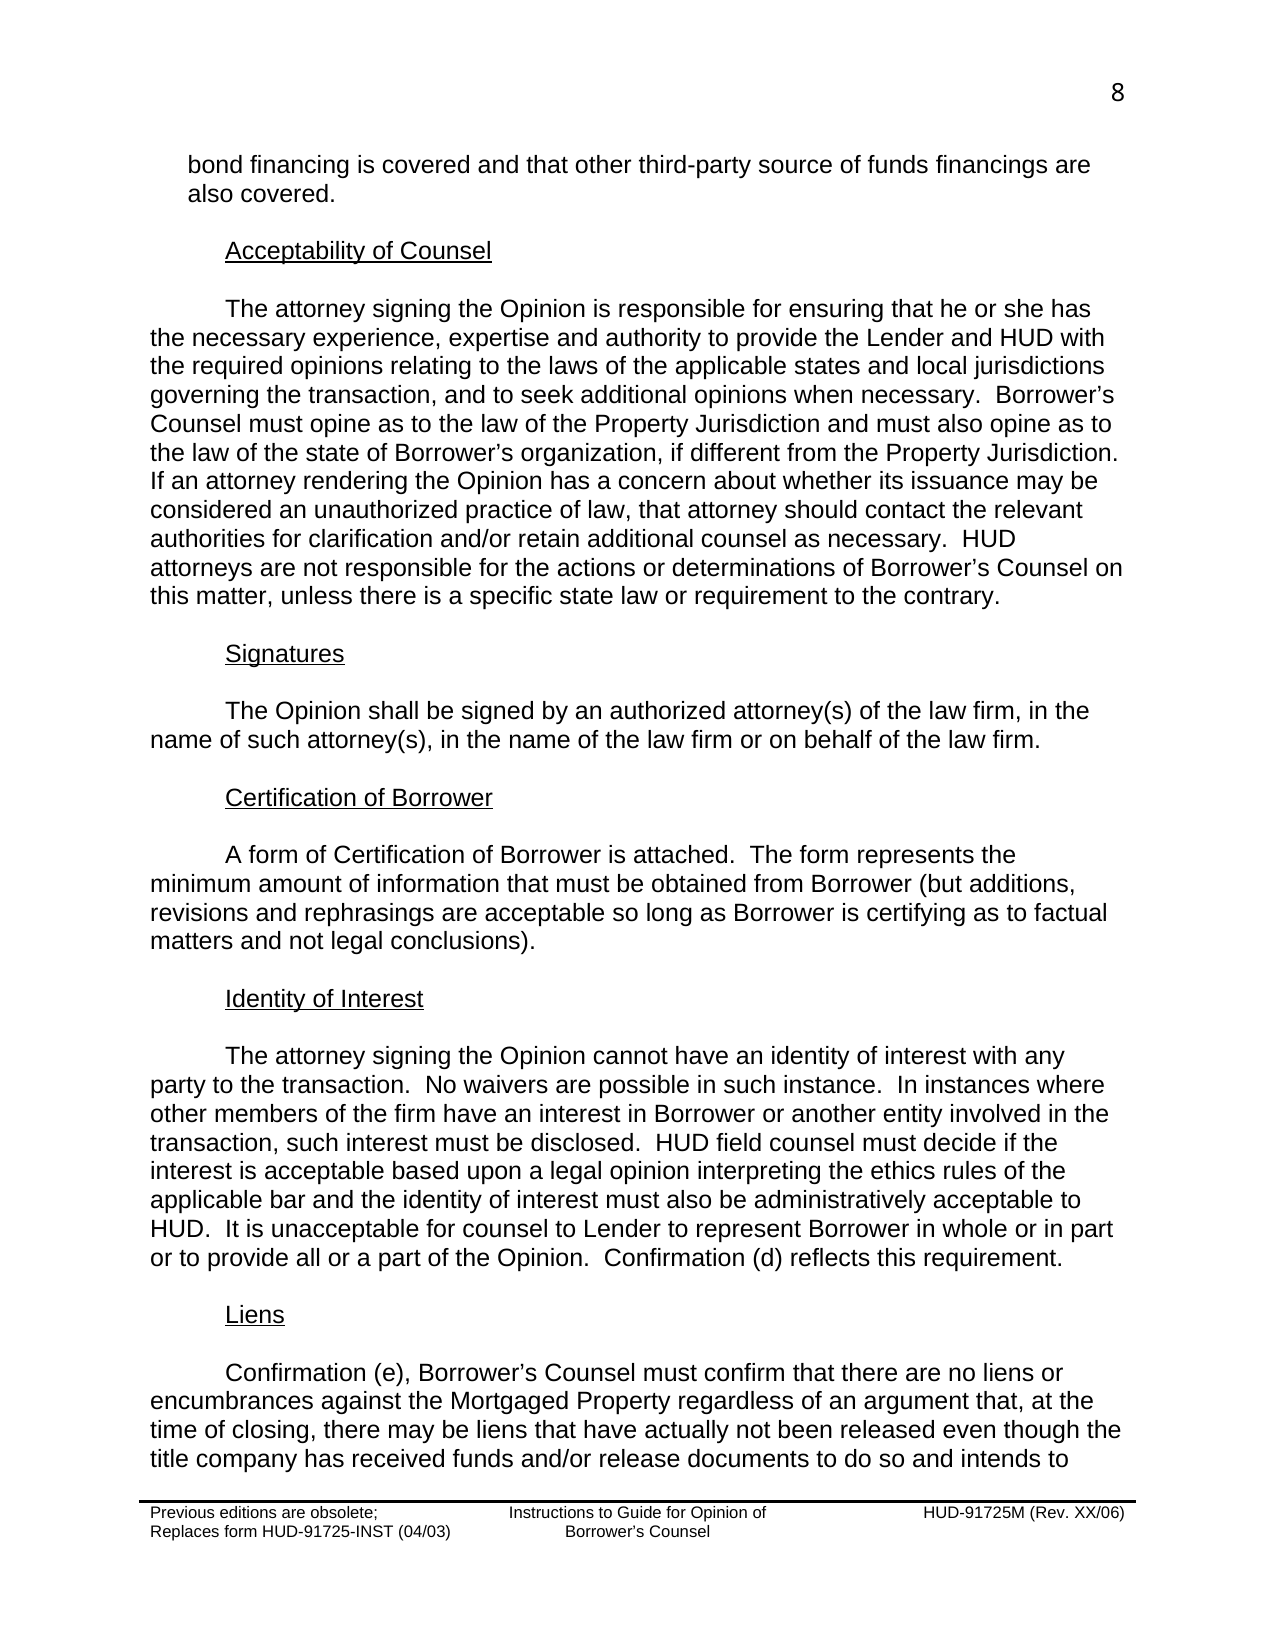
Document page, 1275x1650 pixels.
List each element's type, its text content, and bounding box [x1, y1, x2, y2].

text Signatures [150, 639, 1125, 667]
text Liens [150, 1300, 1125, 1329]
text A form of Certification of Borrower is attached. The form represents the minimum amount of information that must be obtained from Borrower (but additions, revisions and rephrasings are acceptable so long as Borrower is certifying as to factual matters and not legal conclusions). [150, 840, 1125, 955]
text The attorney signing the Opinion cannot have an identity of interest with any party to the transaction. No waivers are possible in such instance. In instances where other members of the firm have an interest in Borrower or another entity involved in the transaction, such interest must be disclosed. HUD field counsel must decide if the interest is acceptable based upon a legal opinion interpreting the ethics rules of the applicable bar and the identity of interest must also be administratively acceptable to HUD. It is unacceptable for counsel to Lender to represent Borrower in whole or in part or to provide all or a part of the Opinion. Confirmation (d) reflects this requirement. [150, 1041, 1125, 1271]
text The attorney signing the Opinion is responsible for ensuring that he or she has the necessary experience, expertise and authority to provide the Lender and HUD with the required opinions relating to the laws of the applicable states and local jurisdictions governing the transaction, and to seek additional opinions when necessary. Borrower’s Counsel must opine as to the law of the Property Jurisdiction and must also opine as to the law of the state of Borrower’s organization, if different from the Property Jurisdiction. If an attorney rendering the Opinion has a concern about whether its issuance may be considered an unauthorized practice of law, that attorney should contact the relevant authorities for clarification and/or retain additional counsel as necessary. HUD attorneys are not responsible for the actions or determinations of Borrower’s Counsel on this matter, unless there is a specific state law or requirement to the contrary. [150, 294, 1125, 610]
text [187, 150, 1125, 207]
text Acceptability of Counsel [150, 236, 1125, 265]
text The Opinion shall be signed by an authorized attorney(s) of the law firm, in the name of such attorney(s), in the name of the law firm or on behalf of the law firm. [150, 696, 1125, 754]
text Identity of Interest [150, 984, 1125, 1012]
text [150, 1357, 1125, 1472]
text Certification of Borrower [150, 782, 1125, 811]
